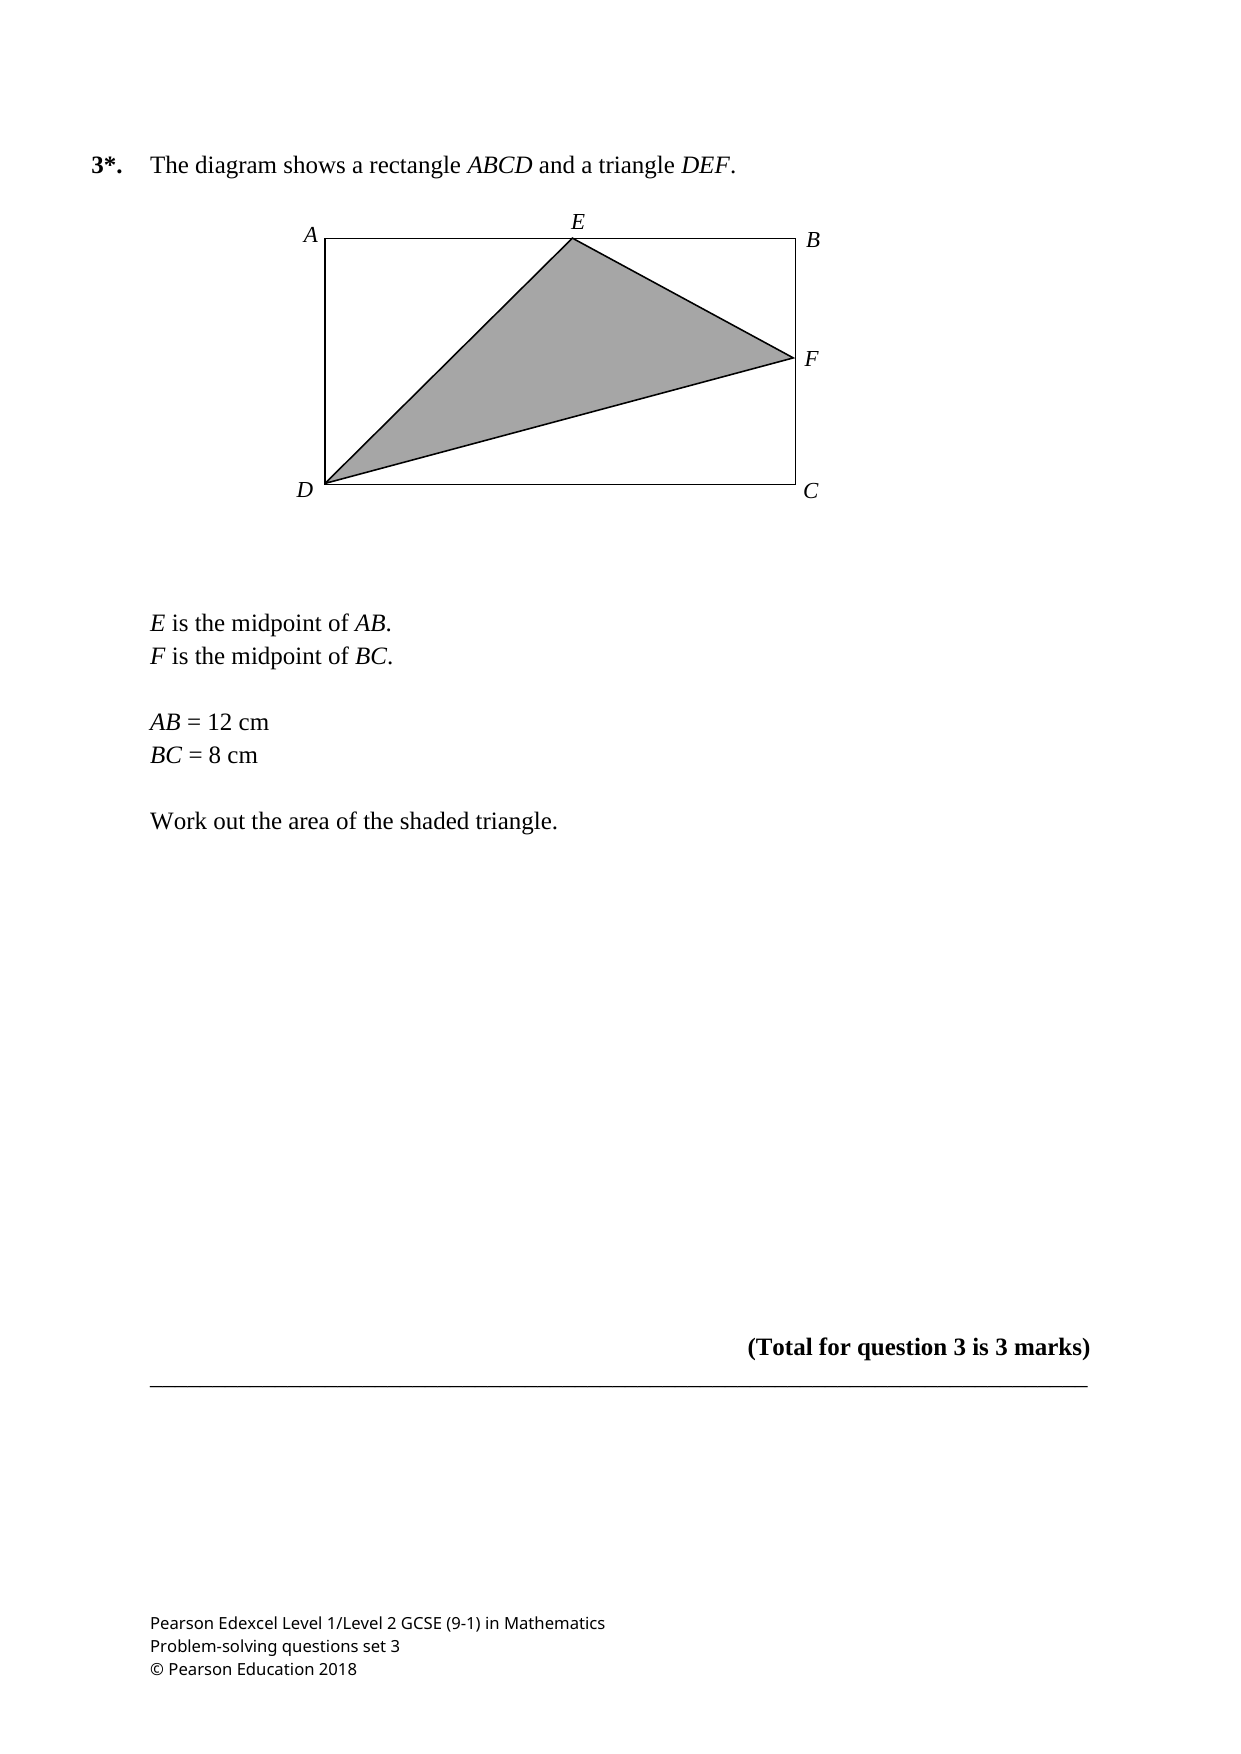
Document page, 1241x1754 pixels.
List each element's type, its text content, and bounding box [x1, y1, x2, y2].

text ___________________________________________________________________________ [150, 1361, 1090, 1390]
text (Total for question 3 is 3 marks) [150, 1332, 1090, 1361]
text AB = 12 cm [150, 707, 1090, 736]
text Work out the area of the shaded triangle. [150, 806, 1090, 835]
text BC = 8 cm [150, 740, 1090, 769]
text F is the midpoint of BC. [150, 641, 1090, 670]
text E is the midpoint of AB. [150, 608, 1090, 637]
text 3*. The diagram shows a rectangle ABCD and a triangle DEF. [91, 150, 1090, 179]
